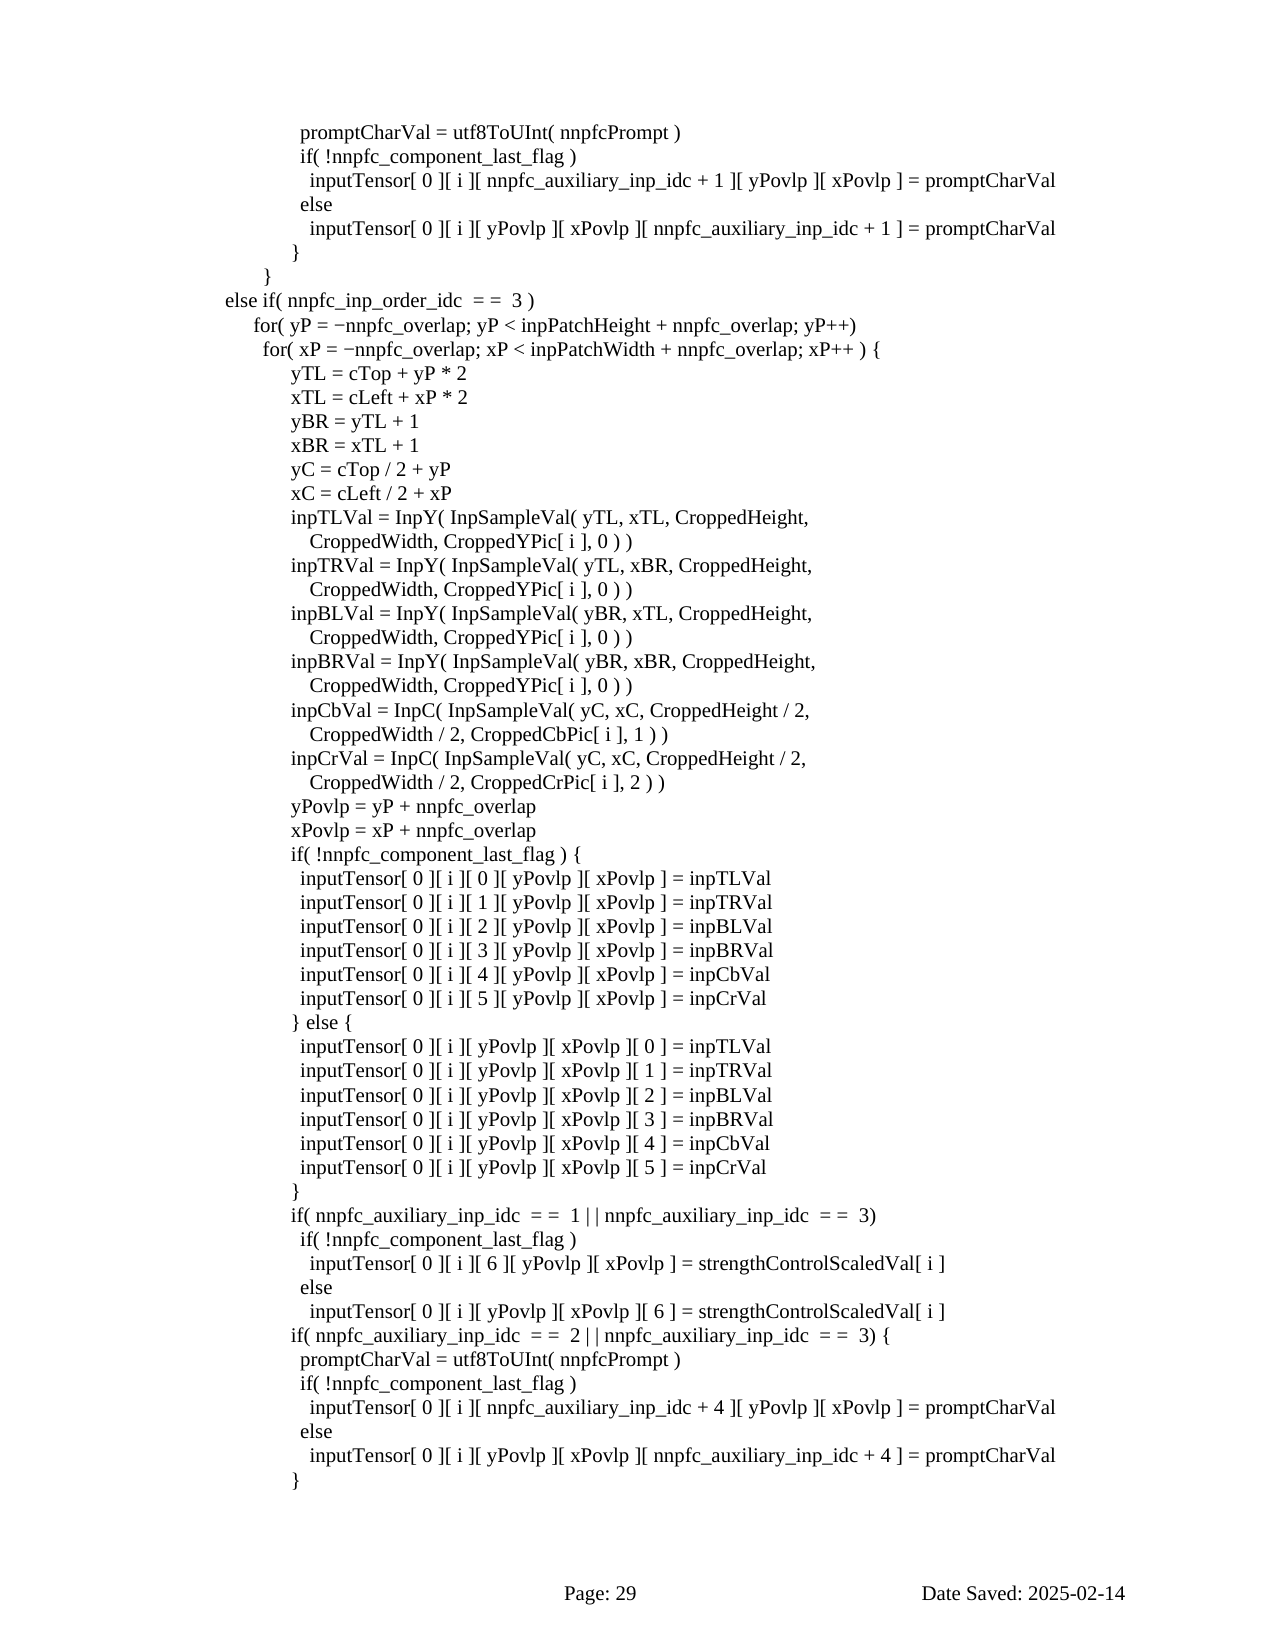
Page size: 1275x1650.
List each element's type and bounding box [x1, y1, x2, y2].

text [216, 120, 1125, 1492]
